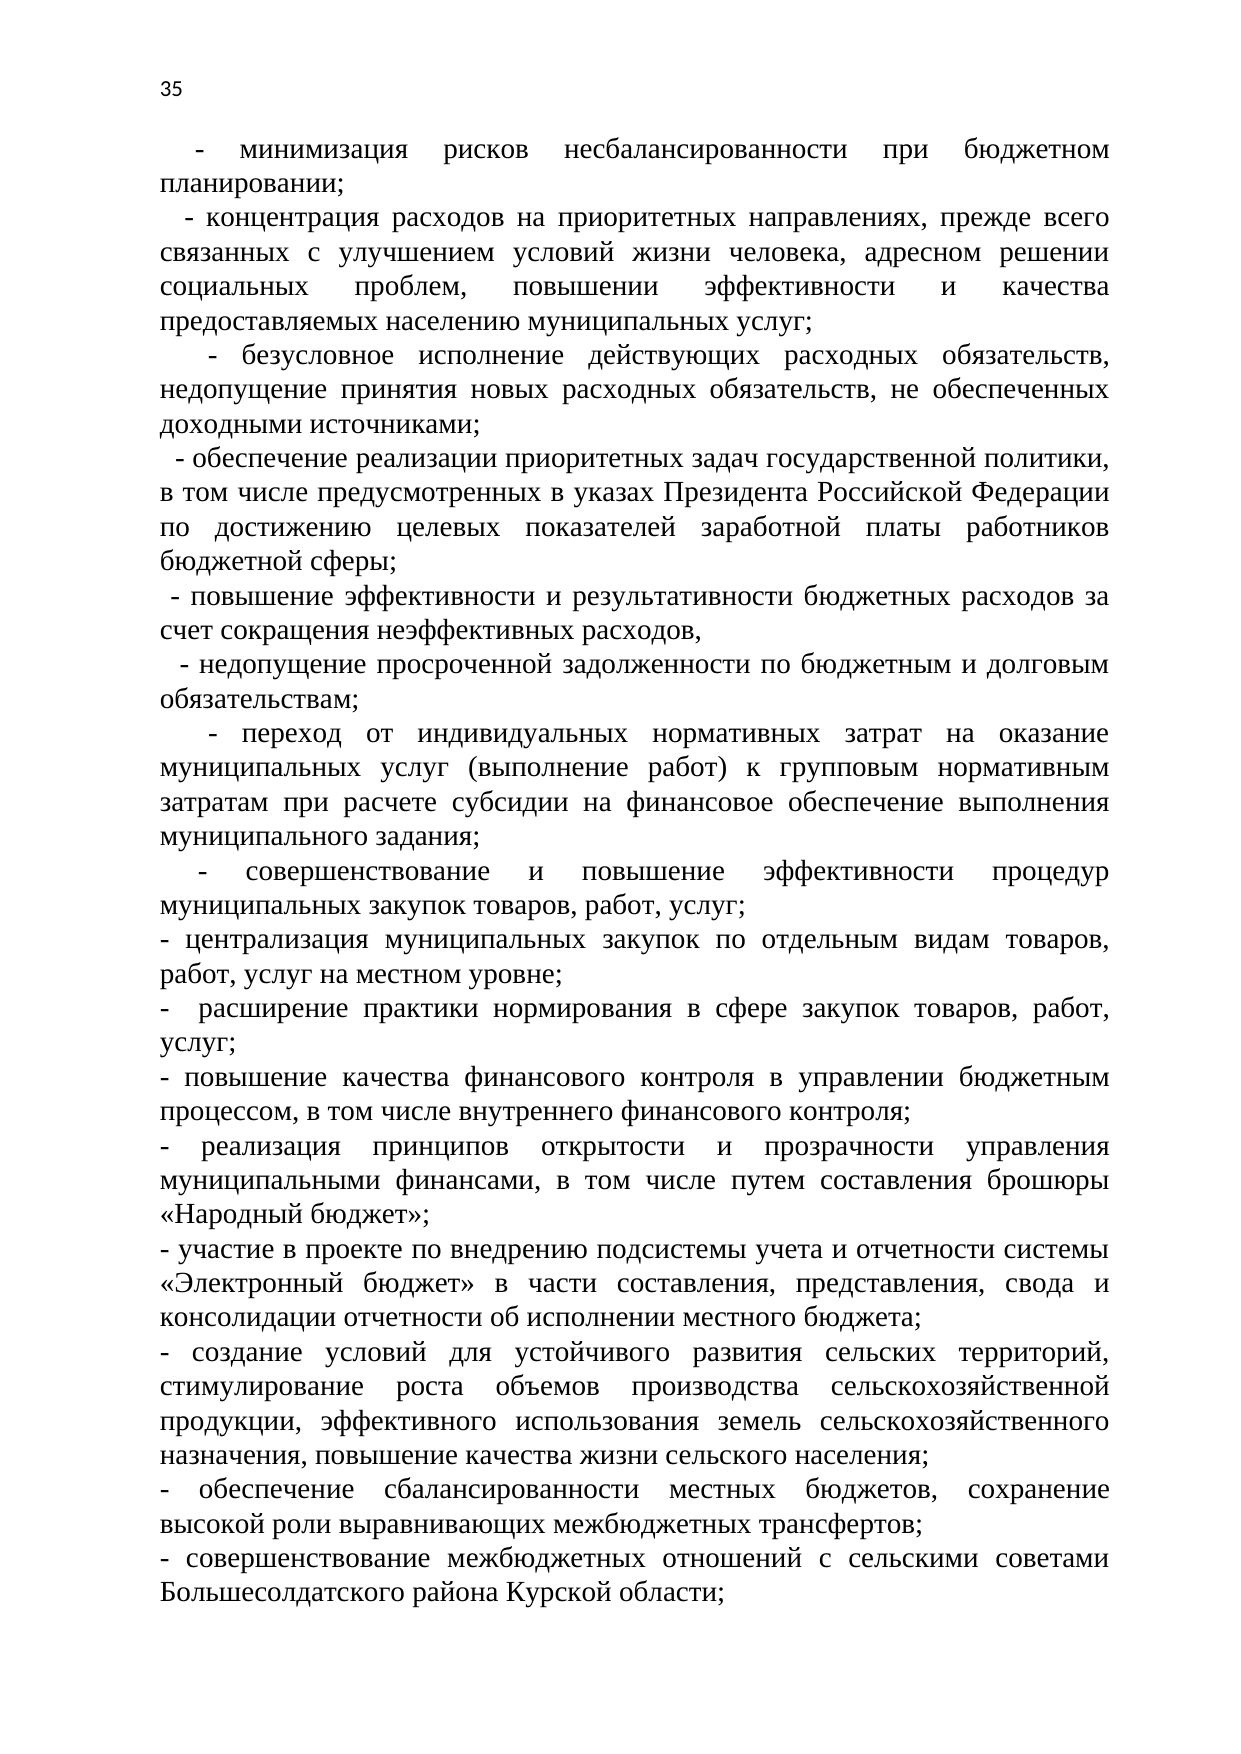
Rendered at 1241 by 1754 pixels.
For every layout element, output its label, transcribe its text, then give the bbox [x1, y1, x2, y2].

text - повышение эффективности и результативности бюджетных расходов за счет сокращения неэффективных расходов, [159, 577, 1110, 646]
text - недопущение просроченной задолженности по бюджетным и долговым обязательствам; [159, 646, 1110, 714]
text - минимизация рисков несбалансированности при бюджетном планировании; [159, 130, 1110, 199]
text - безусловное исполнение действующих расходных обязательств, недопущение принятия новых расходных обязательств, не обеспеченных доходными источниками; [159, 336, 1110, 439]
text - переход от индивидуальных нормативных затрат на оказание муниципальных услуг (выполнение работ) к групповым нормативным затратам при расчете субсидии на финансовое обеспечение выполнения муниципального задания; [159, 714, 1110, 852]
text - концентрация расходов на приоритетных направлениях, прежде всего связанных с улучшением условий жизни человека, адресном решении социальных проблем, повышении эффективности и качества предоставляемых населению муниципальных услуг; [159, 199, 1110, 336]
text - централизация муниципальных закупок по отдельным видам товаров, работ, услуг на местном уровне; [159, 921, 1110, 989]
text - обеспечение сбалансированности местных бюджетов, сохранение высокой роли выравнивающих межбюджетных трансфертов; [159, 1471, 1110, 1539]
text - расширение практики нормирования в сфере закупок товаров, работ, услуг; [159, 989, 1110, 1058]
text - реализация принципов открытости и прозрачности управления муниципальными финансами, в том числе путем составления брошюры «Народный бюджет»; [159, 1127, 1110, 1230]
text - повышение качества финансового контроля в управлении бюджетным процессом, в том числе внутреннего финансового контроля; [159, 1058, 1110, 1127]
text - совершенствование межбюджетных отношений с сельскими советами Большесолдатского района Курской области; [159, 1539, 1110, 1608]
text - обеспечение реализации приоритетных задач государственной политики, в том числе предусмотренных в указах Президента Российской Федерации по достижению целевых показателей заработной платы работников бюджетной сферы; [159, 439, 1110, 577]
text - участие в проекте по внедрению подсистемы учета и отчетности системы «Электронный бюджет» в части составления, представления, свода и консолидации отчетности об исполнении местного бюджета; [159, 1230, 1110, 1333]
text - совершенствование и повышение эффективности процедур муниципальных закупок товаров, работ, услуг; [159, 852, 1110, 921]
text - создание условий для устойчивого развития сельских территорий, стимулирование роста объемов производства сельскохозяйственной продукции, эффективного использования земель сельскохозяйственного назначения, повышение качества жизни сельского населения; [159, 1333, 1110, 1471]
